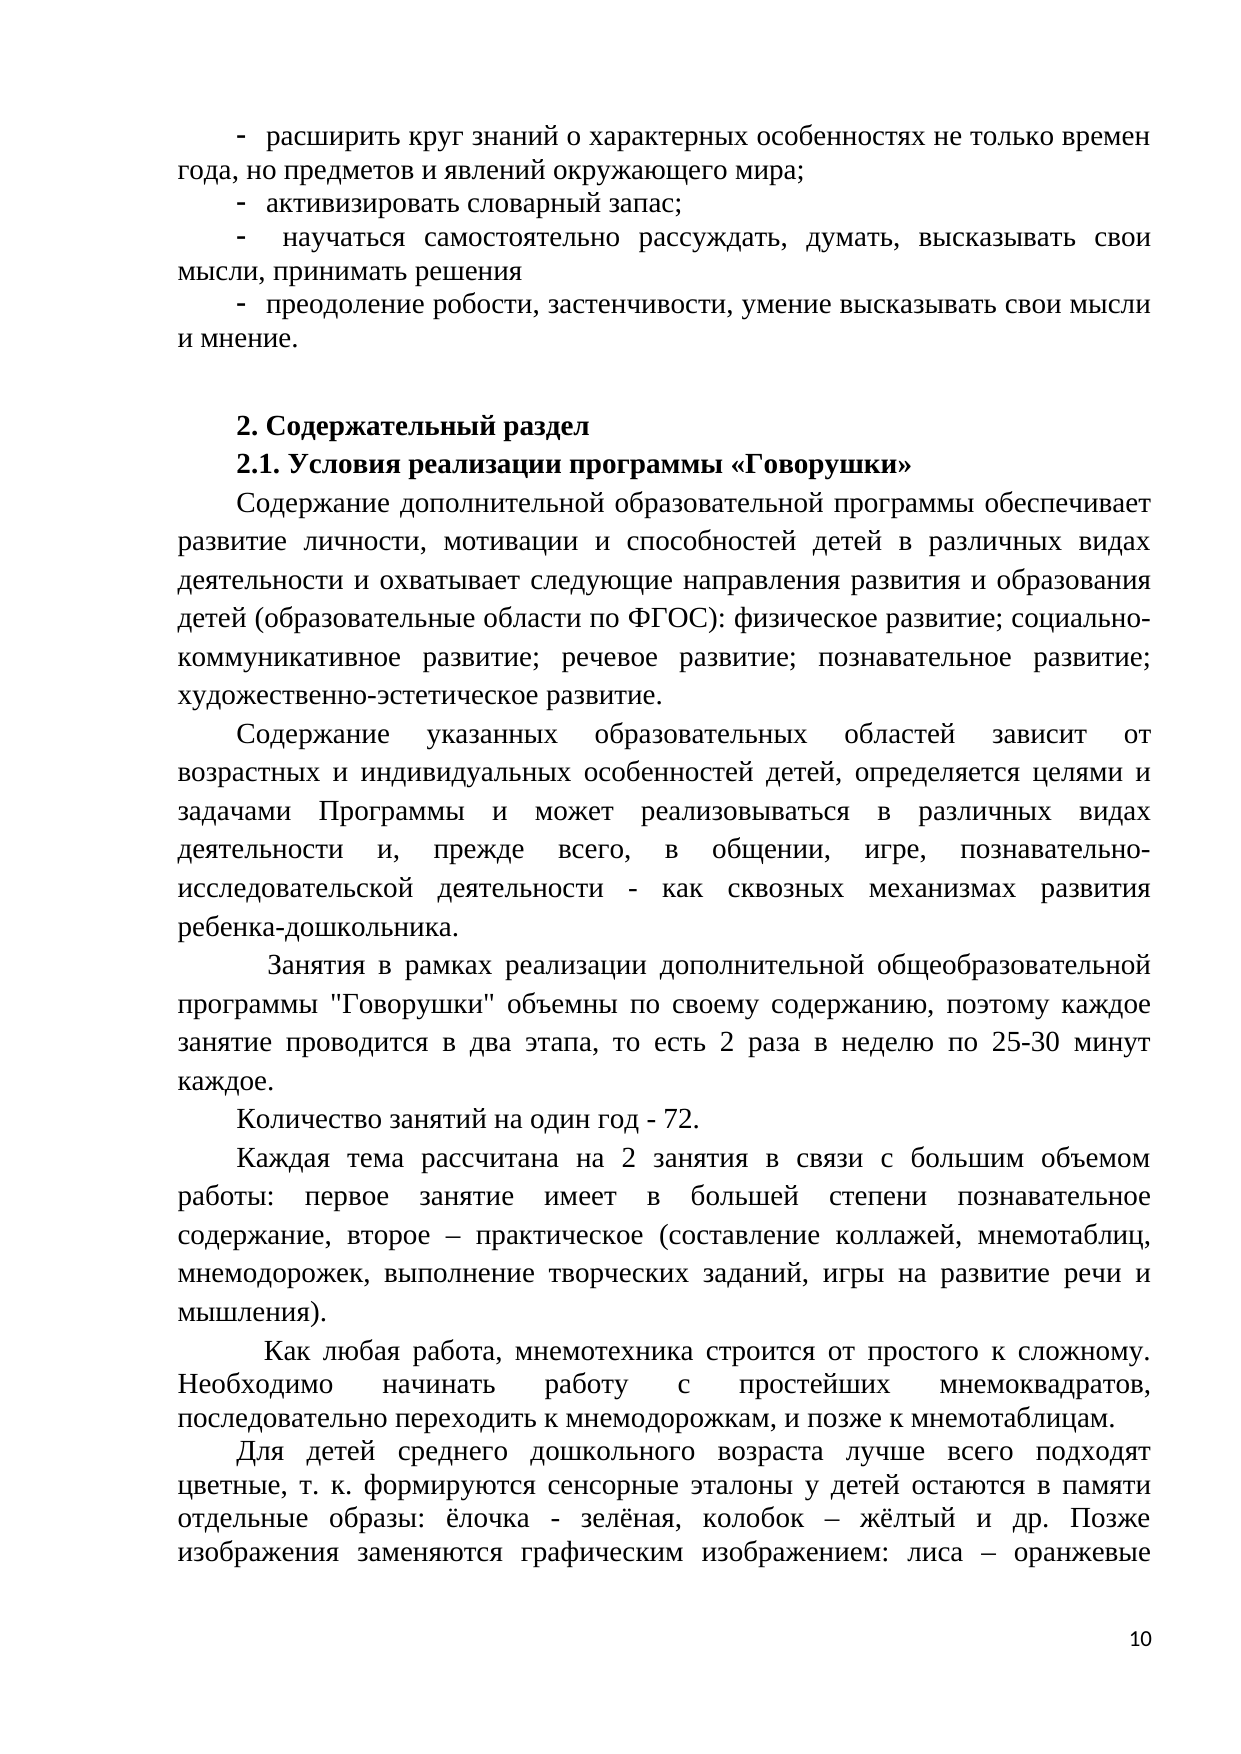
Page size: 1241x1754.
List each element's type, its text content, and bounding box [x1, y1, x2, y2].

list научаться самостоятельно рассуждать, думать, высказывать свои мысли, принимать решения [177, 219, 1152, 286]
text Как любая работа, мнемотехника строится от простого к сложному. Необходимо начинать работу с простейших мнемоквадратов, последовательно переходить к мнемодорожкам, и позже к мнемотаблицам. [177, 1333, 1152, 1433]
text Содержание указанных образовательных областей зависит от возрастных и индивидуальных особенностей детей, определяется целями и задачами Программы и может реализовываться в различных видах деятельности и, прежде всего, в общении, игре, познавательно-исследовательской деятельности - как сквозных механизмах развития ребенка-дошкольника. [177, 716, 1152, 942]
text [177, 1433, 1152, 1567]
text Занятия в рамках реализации дополнительной общеобразовательной программы "Говорушки" объемны по своему содержанию, поэтому каждое занятие проводится в два этапа, то есть 2 раза в неделю по 25-30 минут каждое. [177, 947, 1152, 1096]
text Содержание дополнительной образовательной программы обеспечивает развитие личности, мотивации и способностей детей в различных видах деятельности и охватывает следующие направления развития и образования детей (образовательные области по ФГОС): физическое развитие; социально-коммуникативное развитие; речевое развитие; познавательное развитие; художественно-эстетическое развитие. [177, 485, 1152, 711]
list расширить круг знаний о характерных особенностях не только времен года, но предметов и явлений окружающего мира; [177, 118, 1152, 185]
list преодоление робости, застенчивости, умение высказывать свои мысли и мнение. [177, 286, 1152, 353]
list активизировать словарный запас; [177, 185, 1152, 219]
text Количество занятий на один год - 72. [177, 1101, 1152, 1135]
text Каждая тема рассчитана на 2 занятия в связи с большим объемом работы: первое занятие имеет в большей степени познавательное содержание, второе – практическое (составление коллажей, мнемотаблиц, мнемодорожек, выполнение творческих заданий, игры на развитие речи и мышления). [177, 1140, 1152, 1328]
text 2.1. Условия реализации программы «Говорушки» [177, 446, 1152, 480]
text 2. Содержательный раздел [177, 408, 1152, 441]
